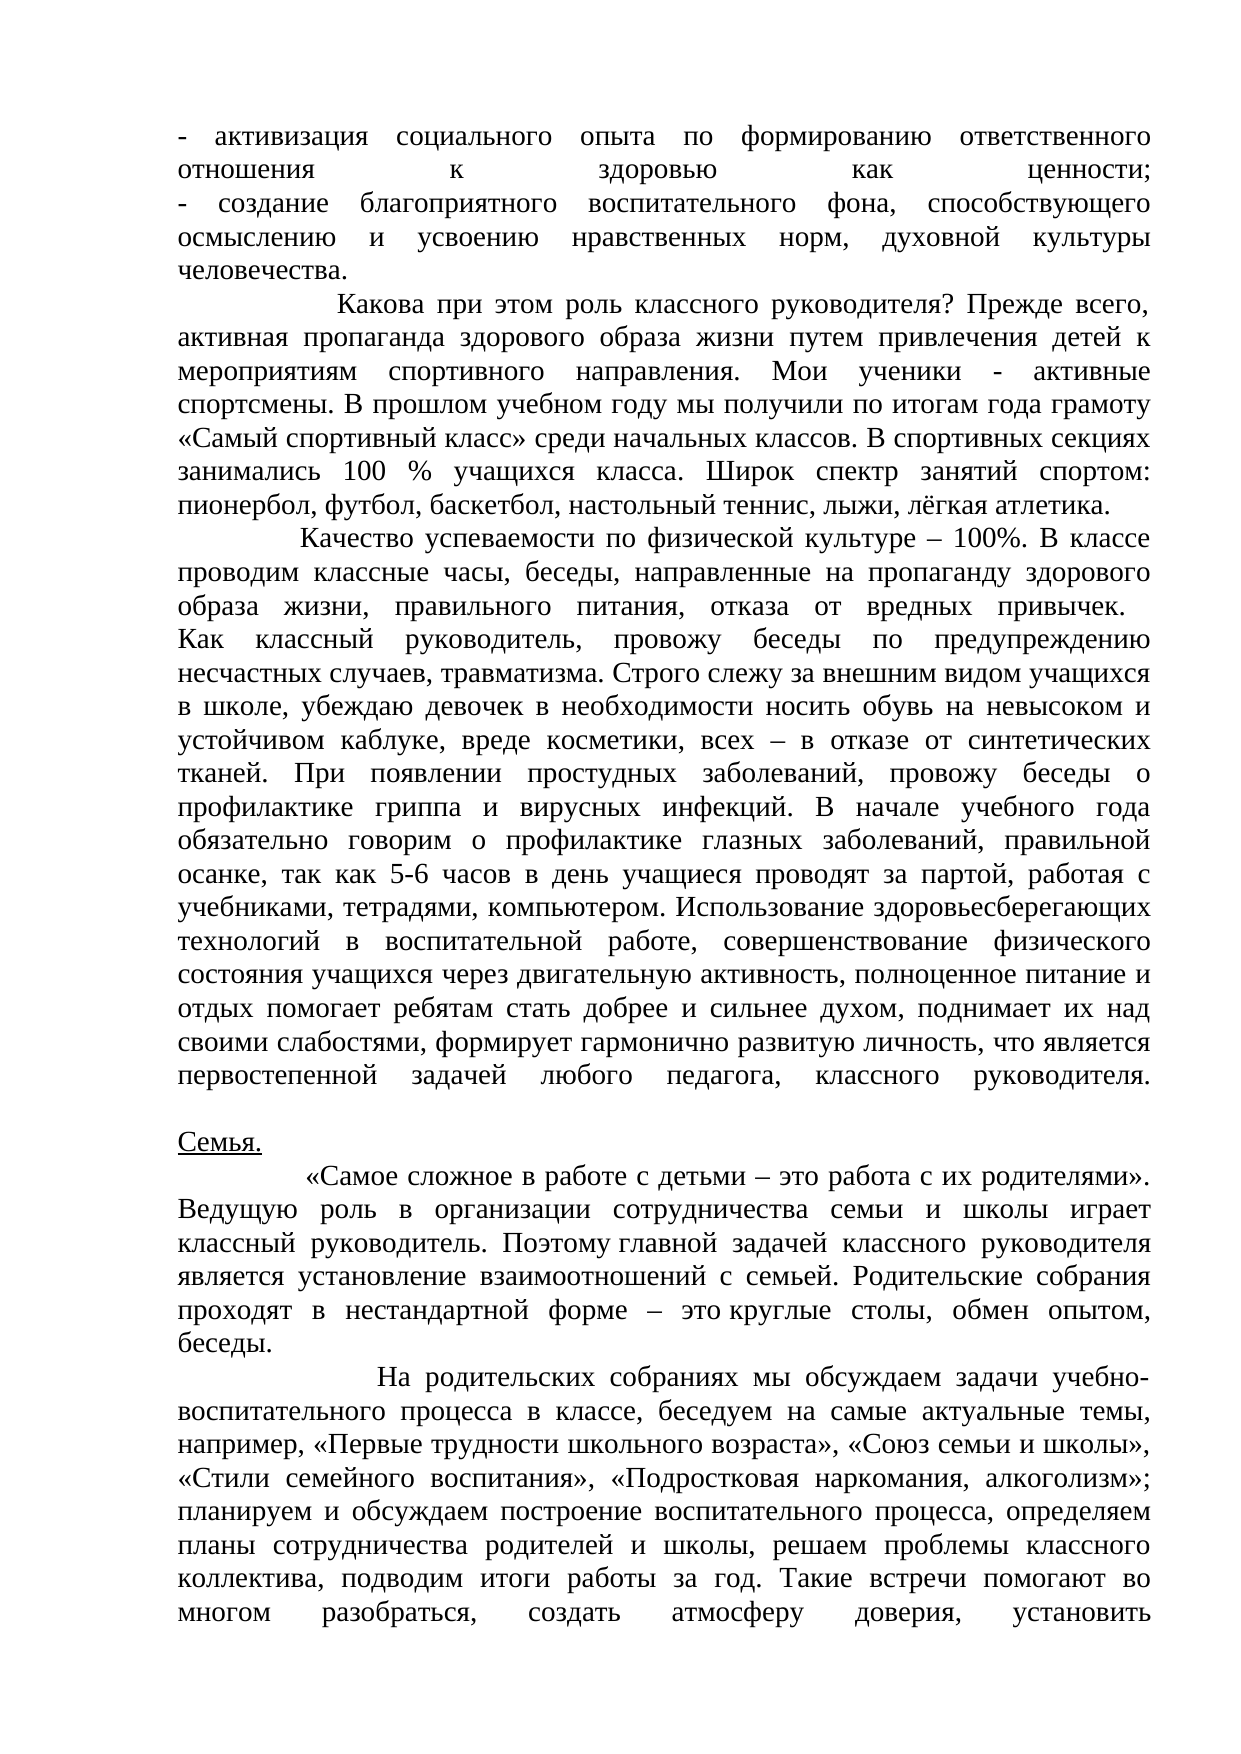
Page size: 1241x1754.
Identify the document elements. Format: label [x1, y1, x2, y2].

text [177, 521, 1152, 1627]
text [177, 118, 1152, 521]
